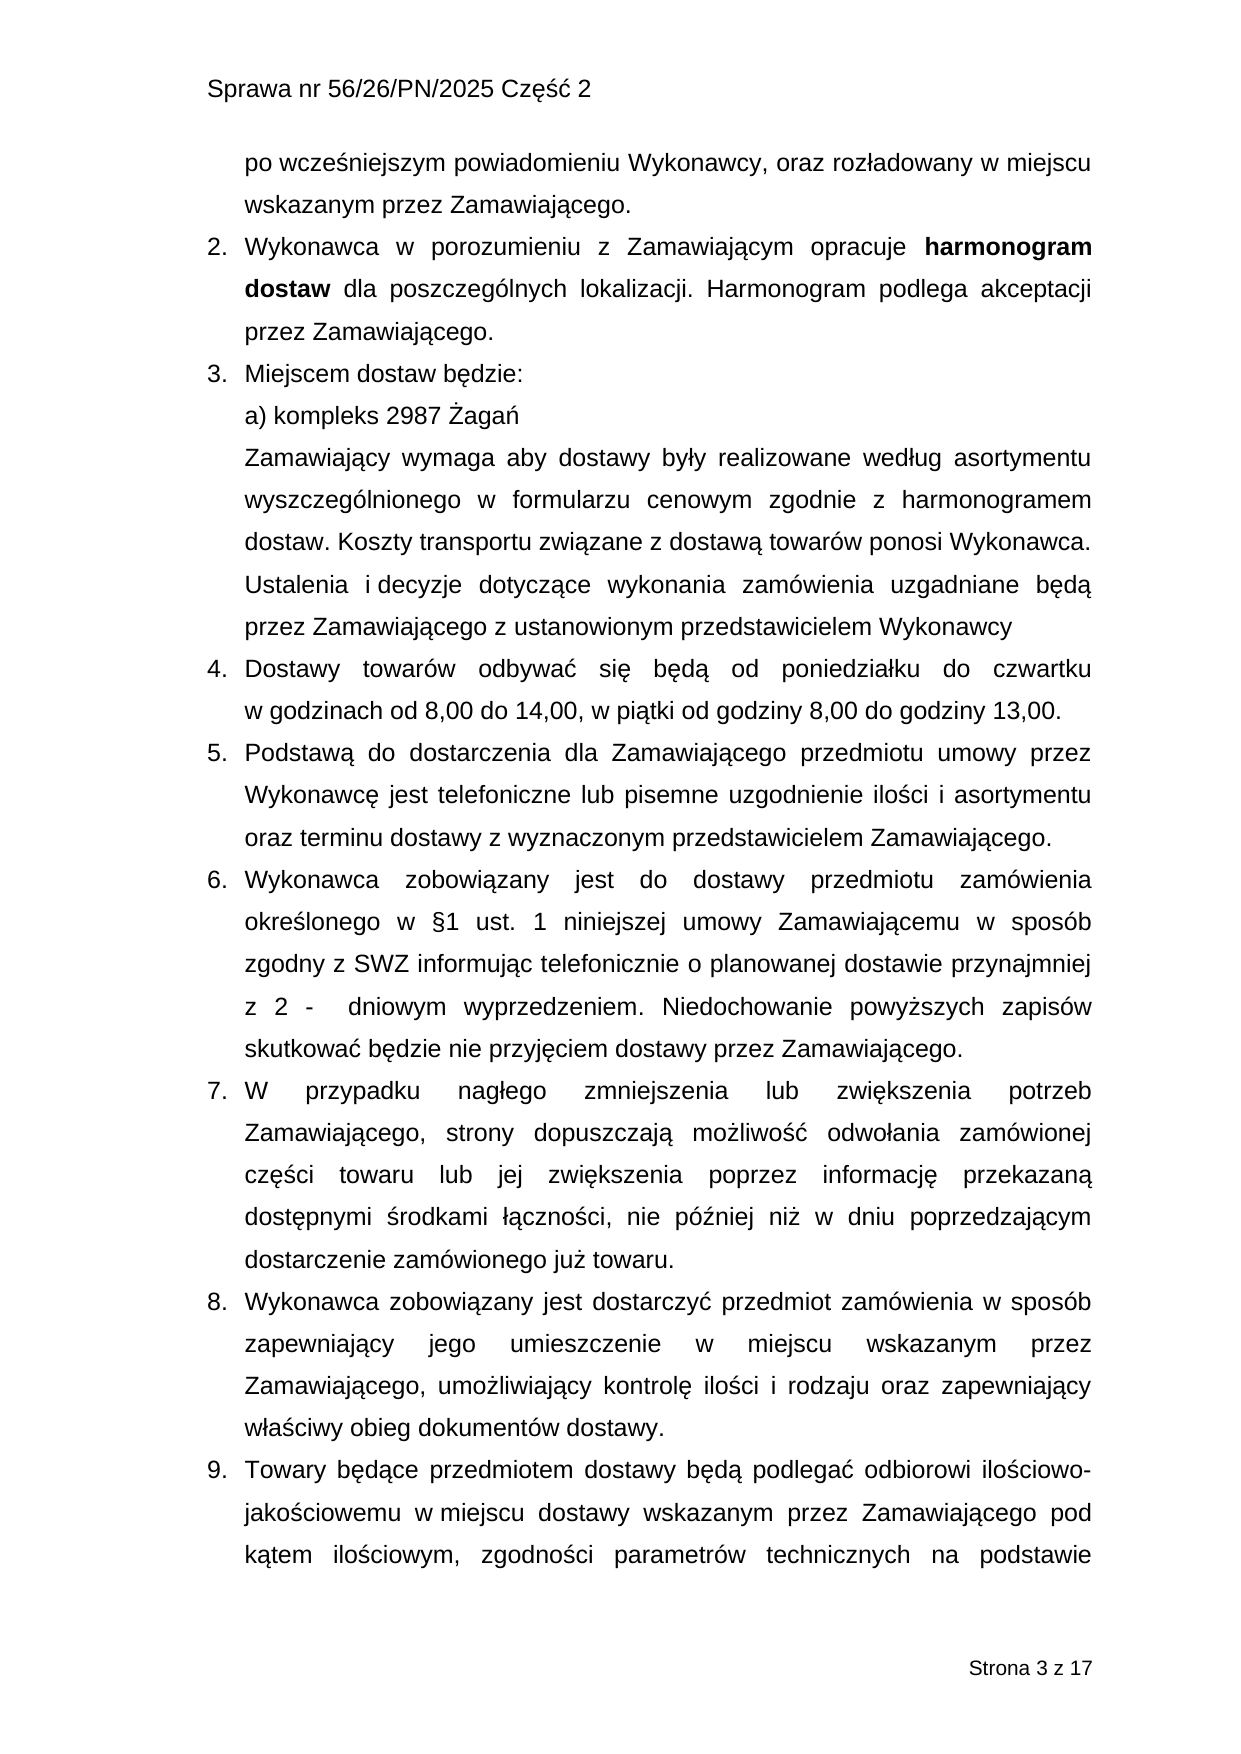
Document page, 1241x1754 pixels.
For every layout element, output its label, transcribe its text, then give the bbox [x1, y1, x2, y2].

list Dostawy towarów odbywać się będą od poniedziałku do czwartku w godzinach od 8,00 do 14,00, w piątki od godziny 8,00 do godziny 13,00. [207, 654, 1092, 725]
list Wykonawca zobowiązany jest do dostawy przedmiotu zamówienia określonego w §1 ust. 1 niniejszej umowy Zamawiającemu w sposób zgodny z SWZ informując telefonicznie o planowanej dostawie przynajmniej z 2 - dniowym wyprzedzeniem. Niedochowanie powyższych zapisów skutkować będzie nie przyjęciem dostawy przez Zamawiającego. [207, 865, 1092, 1062]
list Podstawą do dostarczenia dla Zamawiającego przedmiotu umowy przez Wykonawcę jest telefoniczne lub pisemne uzgodnienie ilości i asortymentu oraz terminu dostawy z wyznaczonym przedstawicielem Zamawiającego. [207, 738, 1092, 851]
list W przypadku nagłego zmniejszenia lub zwiększenia potrzeb Zamawiającego, strony dopuszczają możliwość odwołania zamówionej części towaru lub jej zwiększenia poprzez informację przekazaną dostępnymi środkami łączności, nie później niż w dniu poprzedzającym dostarczenie zamówionego już towaru. [207, 1076, 1092, 1273]
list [207, 1456, 1092, 1569]
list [207, 148, 1092, 219]
list Miejscem dostaw będzie: a) kompleks 2987 Żagań Zamawiający wymaga aby dostawy były realizowane według asortymentu wyszczególnionego w formularzu cenowym zgodnie z harmonogramem dostaw. Koszty transportu związane z dostawą towarów ponosi Wykonawca. Ustalenia i decyzje dotyczące wykonania zamówienia uzgadniane będą przez Zamawiającego z ustanowionym przedstawicielem Wykonawcy [207, 359, 1092, 641]
list Wykonawca w porozumieniu z Zamawiającym opracuje harmonogram dostaw dla poszczególnych lokalizacji. Harmonogram podlega akceptacji przez Zamawiającego. [207, 232, 1092, 345]
list Wykonawca zobowiązany jest dostarczyć przedmiot zamówienia w sposób zapewniający jego umieszczenie w miejscu wskazanym przez Zamawiającego, umożliwiający kontrolę ilości i rodzaju oraz zapewniający właściwy obieg dokumentów dostawy. [207, 1287, 1092, 1442]
